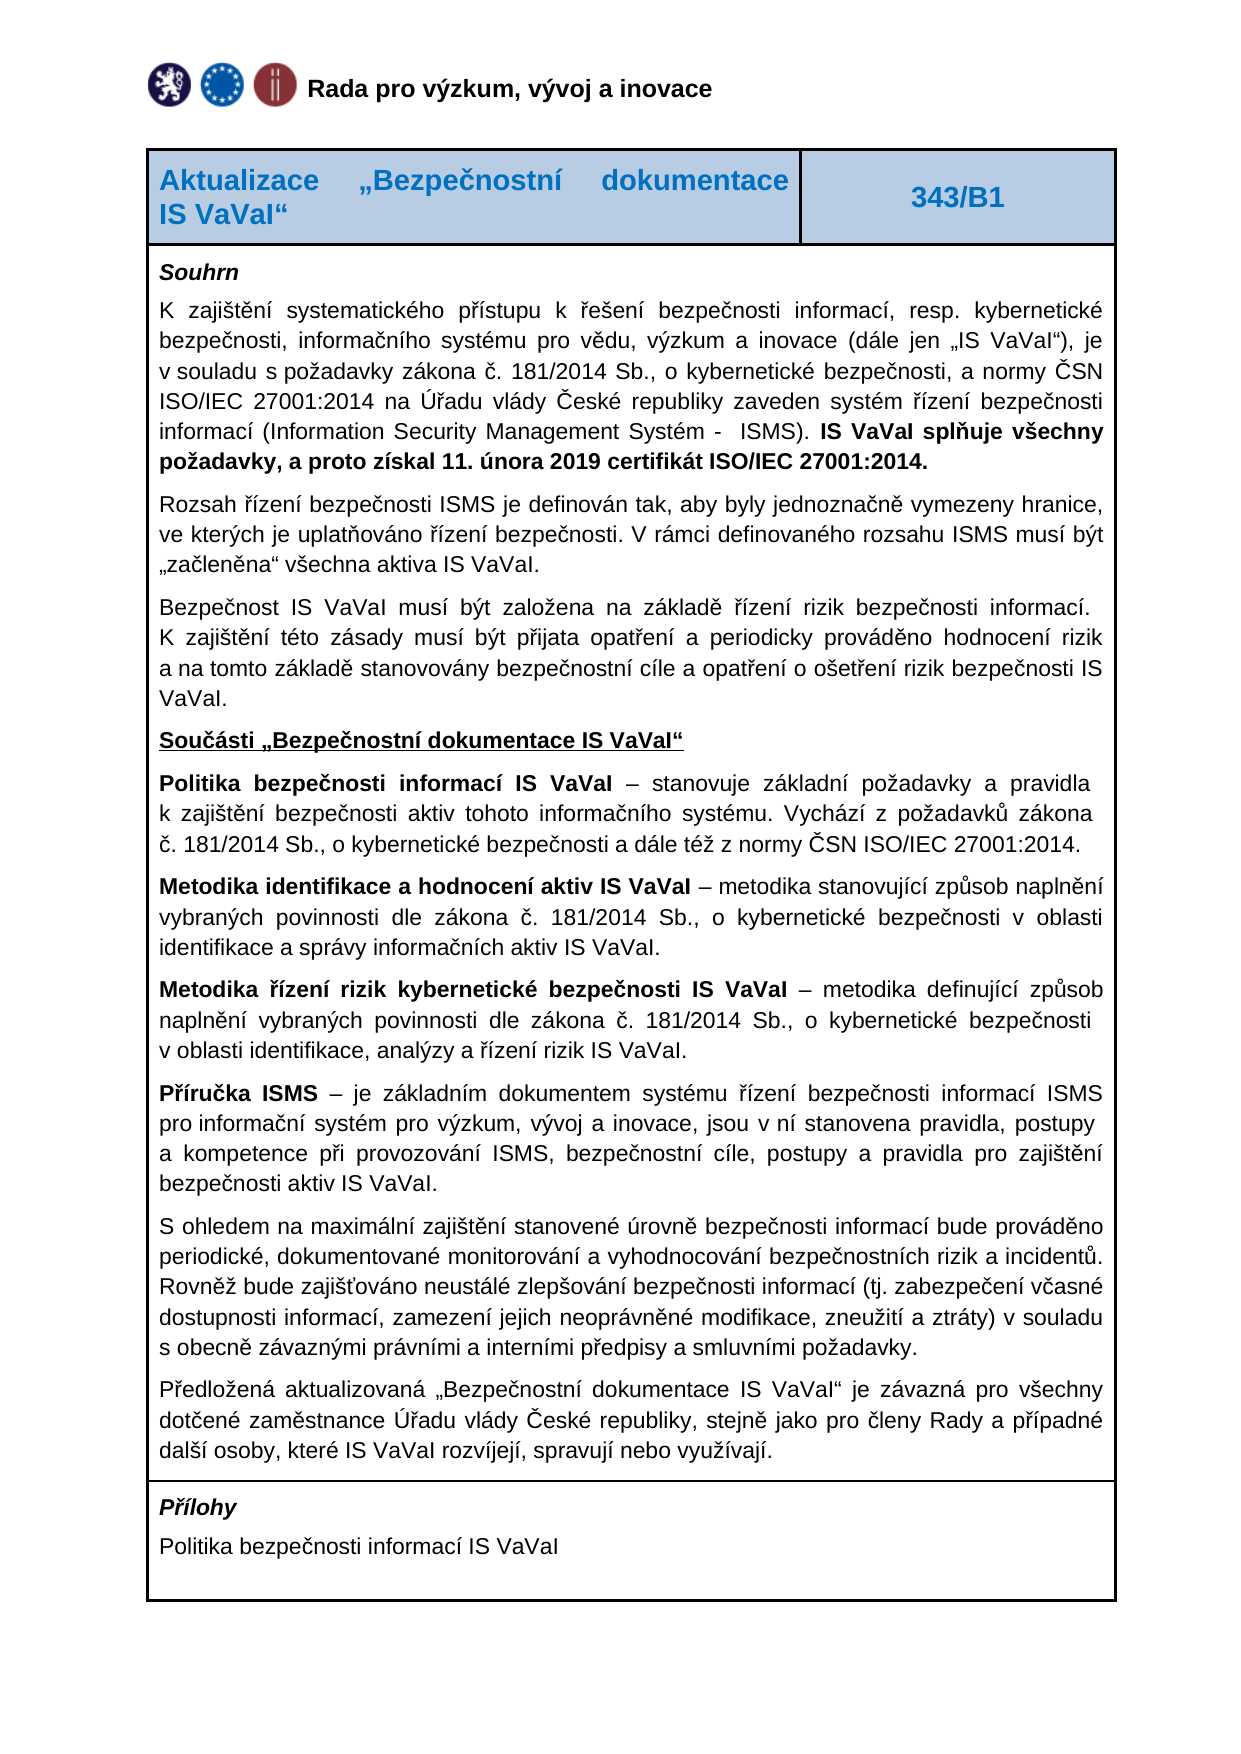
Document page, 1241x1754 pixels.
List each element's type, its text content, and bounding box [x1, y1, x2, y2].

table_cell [149, 1482, 1114, 1599]
picture [147, 62, 298, 108]
table_header Aktualizace „Bezpečnostní dokumentace IS VaVaI“ [149, 151, 799, 243]
table_header 343/B1 [802, 151, 1114, 243]
table_cell Souhrn K zajištění systematického přístupu k řešení bezpečnosti informací, resp. kybernetické bezpečnosti, informačního systému pro vědu, výzkum a inovace (dále jen „IS VaVaI“), je v souladu s požadavky zákona č. 181/2014 Sb., o kybernetické bezpečnosti, a normy ČSN ISO/IEC 27001:2014 na Úřadu vlády České republiky zaveden systém řízení bezpečnosti informací (Information Security Management Systém - ISMS). IS VaVaI splňuje všechny požadavky, a proto získal 11. února 2019 certifikát ISO/IEC 27001:2014. Rozsah řízení bezpečnosti ISMS je definován tak, aby byly jednoznačně vymezeny hranice, ve kterých je uplatňováno řízení bezpečnosti. V rámci definovaného rozsahu ISMS musí být „začleněna“ všechna aktiva IS VaVaI. Bezpečnost IS VaVaI musí být založena na základě řízení rizik bezpečnosti informací. K zajištění této zásady musí být přijata opatření a periodicky prováděno hodnocení rizik a na tomto základě stanovovány bezpečnostní cíle a opatření o ošetření rizik bezpečnosti IS VaVaI. Součásti „Bezpečnostní dokumentace IS VaVaI“ Politika bezpečnosti informací IS VaVaI – stanovuje základní požadavky a pravidla k zajištění bezpečnosti aktiv tohoto informačního systému. Vychází z požadavků zákona č. 181/2014 Sb., o kybernetické bezpečnosti a dále též z normy ČSN ISO/IEC 27001:2014. Metodika identifikace a hodnocení aktiv IS VaVaI – metodika stanovující způsob naplnění vybraných povinnosti dle zákona č. 181/2014 Sb., o kybernetické bezpečnosti v oblasti identifikace a správy informačních aktiv IS VaVaI. Metodika řízení rizik kybernetické bezpečnosti IS VaVaI – metodika definující způsob naplnění vybraných povinnosti dle zákona č. 181/2014 Sb., o kybernetické bezpečnosti v oblasti identifikace, analýzy a řízení rizik IS VaVaI. Příručka ISMS – je základním dokumentem systému řízení bezpečnosti informací ISMS pro informační systém pro výzkum, vývoj a inovace, jsou v ní stanovena pravidla, postupy a kompetence při provozování ISMS, bezpečnostní cíle, postupy a pravidla pro zajištění bezpečnosti aktiv IS VaVaI. S ohledem na maximální zajištění stanovené úrovně bezpečnosti informací bude prováděno periodické, dokumentované monitorování a vyhodnocování bezpečnostních rizik a incidentů. Rovněž bude zajišťováno neustálé zlepšování bezpečnosti informací (tj. zabezpečení včasné dostupnosti informací, zamezení jejich neoprávněné modifikace, zneužití a ztráty) v souladu s obecně závaznými právními a interními předpisy a smluvními požadavky. Předložená aktualizovaná „Bezpečnostní dokumentace IS VaVaI“ je závazná pro všechny dotčené zaměstnance Úřadu vlády České republiky, stejně jako pro členy Rady a případné další osoby, které IS VaVaI rozvíjejí, spravují nebo využívají. [149, 246, 1114, 1480]
